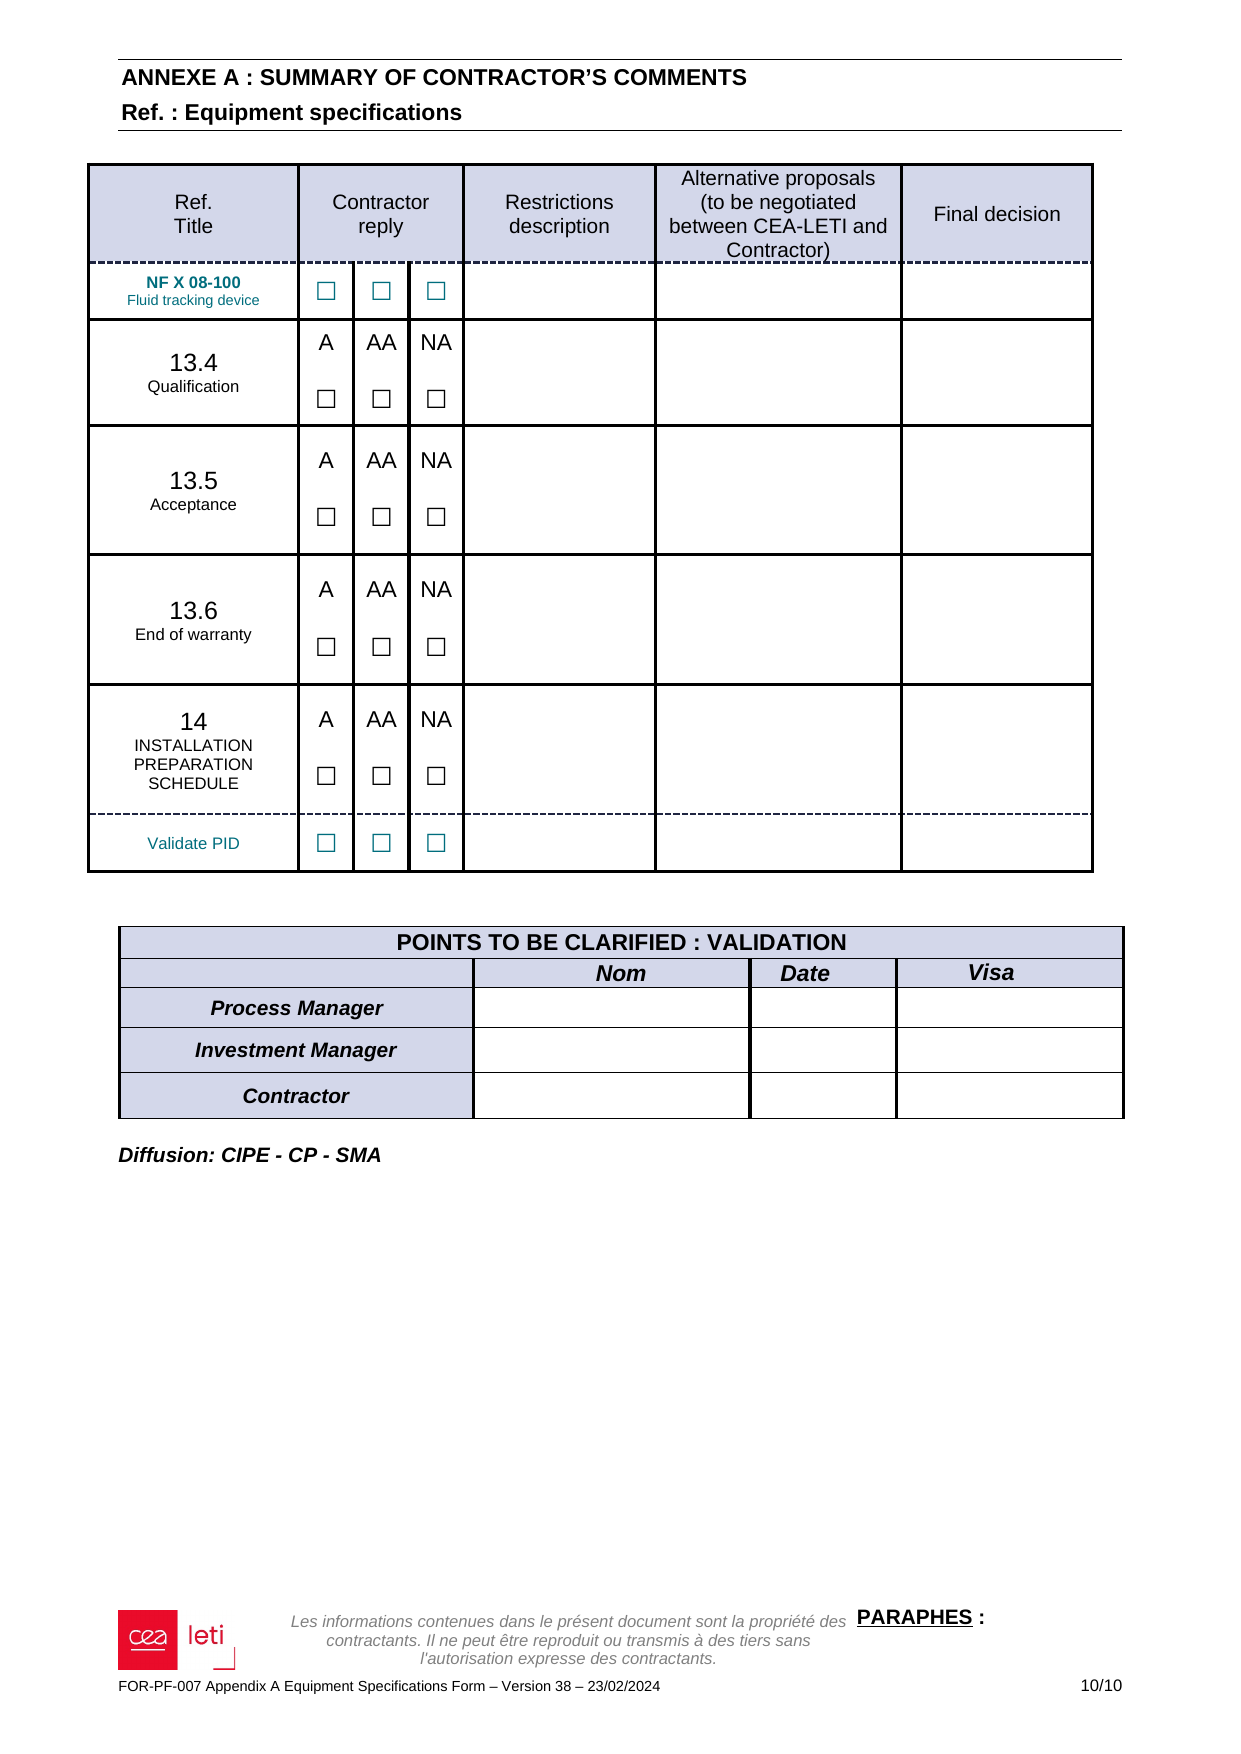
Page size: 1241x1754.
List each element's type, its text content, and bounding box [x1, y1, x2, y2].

table_header Ref. Title [90, 166, 297, 261]
table_cell Nom [475, 959, 748, 987]
table_cell [898, 1073, 1122, 1118]
table_cell NA [411, 686, 462, 813]
table_cell Process Manager [121, 988, 472, 1027]
table_cell Date [752, 959, 895, 987]
table_cell 14 INSTALLATION PREPARATION SCHEDULE [90, 686, 297, 813]
table_cell [300, 813, 352, 870]
table_cell [657, 427, 900, 553]
table_cell Investment Manager [121, 1028, 472, 1072]
table_cell [465, 261, 654, 318]
table_cell [300, 261, 352, 318]
picture [118, 1610, 236, 1670]
table_cell [903, 427, 1091, 553]
table_cell AA [355, 686, 407, 813]
table_header Final decision [903, 166, 1091, 261]
table_cell [355, 813, 407, 870]
table_cell [903, 261, 1091, 318]
table_cell 13.4 Qualification [90, 321, 297, 423]
table_cell 13.6 End of warranty [90, 556, 297, 683]
table_cell [657, 321, 900, 423]
table_cell [411, 813, 462, 870]
table_cell [752, 1028, 895, 1072]
table_cell AA [355, 427, 407, 553]
table_cell Validate PID [90, 813, 297, 870]
table_cell [411, 261, 462, 318]
table_cell [898, 988, 1122, 1027]
table_cell [903, 556, 1091, 683]
table_cell [752, 1073, 895, 1118]
table_cell [657, 261, 900, 318]
table_cell [657, 556, 900, 683]
table_cell NA [411, 321, 462, 423]
table_cell [465, 556, 654, 683]
text Diffusion: CIPE - CP - SMA [118, 1143, 1122, 1167]
table_cell [465, 427, 654, 553]
table_cell NA [411, 556, 462, 683]
table_header Alternative proposals (to be negotiated between CEA-LETI and Contractor) [657, 166, 900, 261]
table_cell A [300, 556, 352, 683]
table_cell [475, 1028, 748, 1072]
table_cell [903, 321, 1091, 423]
table_cell [657, 813, 900, 870]
table_cell [657, 686, 900, 813]
table_cell [465, 686, 654, 813]
table_header Contractor reply [300, 166, 462, 261]
table_cell [752, 988, 895, 1027]
table_cell [475, 988, 748, 1027]
table_cell NA [411, 427, 462, 553]
table_cell AA [355, 556, 407, 683]
table_cell A [300, 321, 352, 423]
table_cell [903, 813, 1091, 870]
table_cell [903, 686, 1091, 813]
table_cell NF X 08-100 Fluid tracking device [90, 261, 297, 318]
table_cell AA [355, 321, 407, 423]
table_cell [465, 321, 654, 423]
table_cell [475, 1073, 748, 1118]
table_cell A [300, 427, 352, 553]
table_cell [898, 1028, 1122, 1072]
table_cell A [300, 686, 352, 813]
table_cell 13.5 Acceptance [90, 427, 297, 553]
table_header POINTS TO BE CLARIFIED : VALIDATION [121, 927, 1122, 958]
table_cell [121, 959, 472, 987]
table_cell Visa [898, 959, 1122, 987]
table_cell Contractor [121, 1073, 472, 1118]
table_header Restrictions description [465, 166, 654, 261]
table_cell [355, 261, 407, 318]
table_cell [465, 813, 654, 870]
